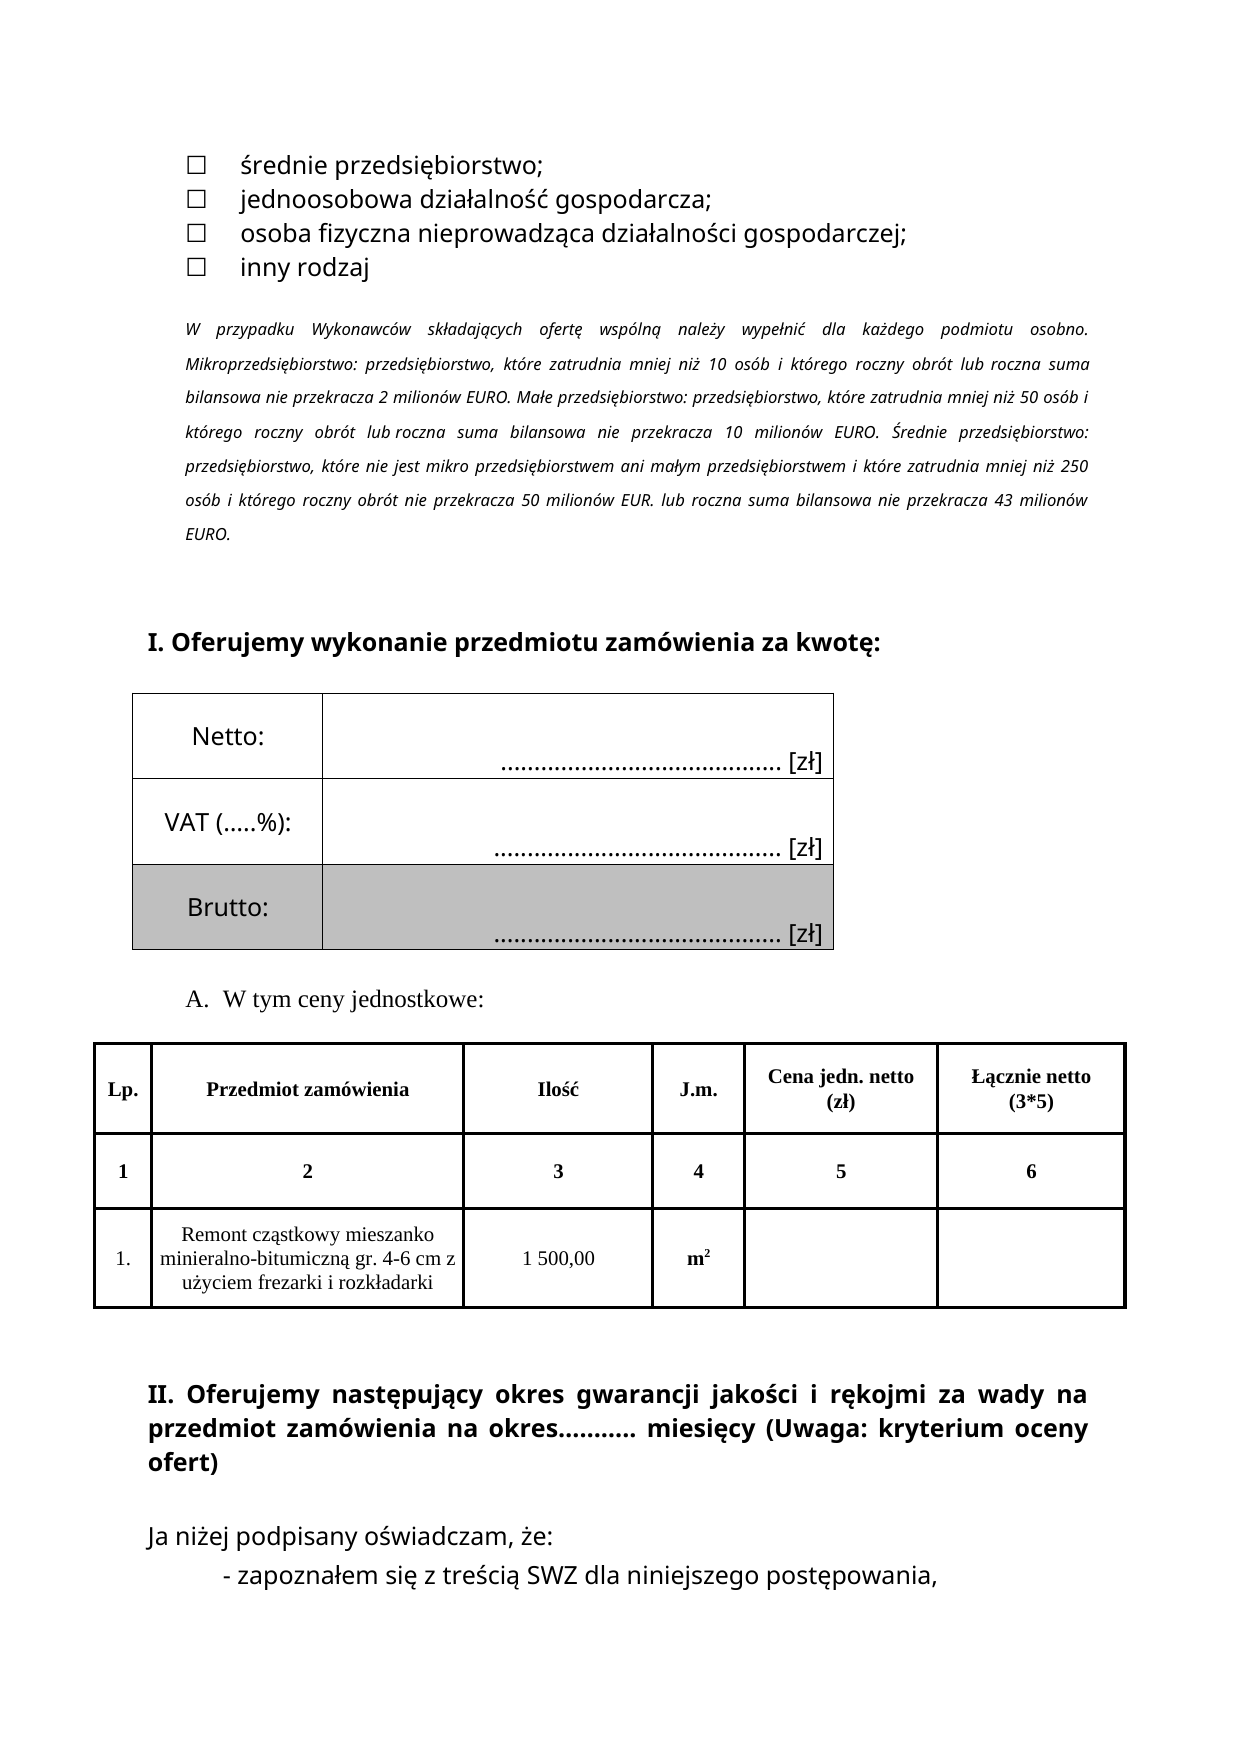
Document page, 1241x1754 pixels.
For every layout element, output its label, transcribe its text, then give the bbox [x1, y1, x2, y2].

table_cell Remont cząstkowy mieszanko minieralno-bitumiczną gr. 4-6 cm z użyciem frezarki i rozkładarki [153, 1210, 462, 1306]
text II. Oferujemy następujący okres gwarancji jakości i rękojmi za wady na przedmiot zamówienia na okres……….. miesięcy (Uwaga: kryterium oceny ofert) [148, 1377, 1089, 1479]
table_header Cena jedn. netto (zł) [746, 1045, 936, 1132]
table_cell [746, 1210, 936, 1306]
table_cell 1 500,00 [465, 1210, 651, 1306]
table_cell 4 [654, 1135, 743, 1207]
table_cell 2 [153, 1135, 462, 1207]
table_header Netto: [133, 694, 322, 778]
table_cell 1. [96, 1210, 150, 1306]
table_cell [939, 1210, 1123, 1306]
table_header Ilość [465, 1045, 651, 1132]
list ☐ inny rodzaj [185, 250, 1092, 284]
table_cell Brutto: [133, 865, 322, 949]
table_header .......................................... [zł] [323, 694, 833, 778]
list ☐ osoba fizyczna nieprowadząca działalności gospodarczej; [185, 216, 1092, 250]
table_cell 1 [96, 1135, 150, 1207]
table_header Lp. [96, 1045, 150, 1132]
table_cell 6 [939, 1135, 1123, 1207]
table_cell 5 [746, 1135, 936, 1207]
table_cell 3 [465, 1135, 651, 1207]
table_cell VAT (…..%): [133, 779, 322, 864]
table_cell ........................................... [zł] [323, 865, 833, 949]
text W przypadku Wykonawców składających ofertę wspólną należy wypełnić dla każdego podmiotu osobno. Mikroprzedsiębiorstwo: przedsiębiorstwo, które zatrudnia mniej niż 10 osób i którego roczny obrót lub roczna suma bilansowa nie przekracza 2 milionów EURO. Małe przedsiębiorstwo: przedsiębiorstwo, które zatrudnia mniej niż 50 osób i którego roczny obrót lub roczna suma bilansowa nie przekracza 10 milionów EURO. Średnie przedsiębiorstwo: przedsiębiorstwo, które nie jest mikro przedsiębiorstwem ani małym przedsiębiorstwem i które zatrudnia mniej niż 250 osób i którego roczny obrót nie przekracza 50 milionów EUR. lub roczna suma bilansowa nie przekracza 43 milionów EURO. [185, 318, 1089, 545]
text Ja niżej podpisany oświadczam, że: [148, 1518, 1092, 1552]
table_header Łącznie netto (3*5) [939, 1045, 1123, 1132]
table_cell m2 [654, 1210, 743, 1306]
list ☐ średnie przedsiębiorstwo; [185, 148, 1092, 182]
table_header Przedmiot zamówienia [153, 1045, 462, 1132]
list W tym ceny jednostkowe: [185, 984, 1089, 1013]
table_cell ........................................... [zł] [323, 779, 833, 864]
table_header J.m. [654, 1045, 743, 1132]
text I. Oferujemy wykonanie przedmiotu zamówienia za kwotę: [148, 624, 1089, 659]
text - zapoznałem się z treścią SWZ dla niniejszego postępowania, [223, 1557, 1092, 1592]
list ☐ jednoosobowa działalność gospodarcza; [185, 182, 1092, 216]
